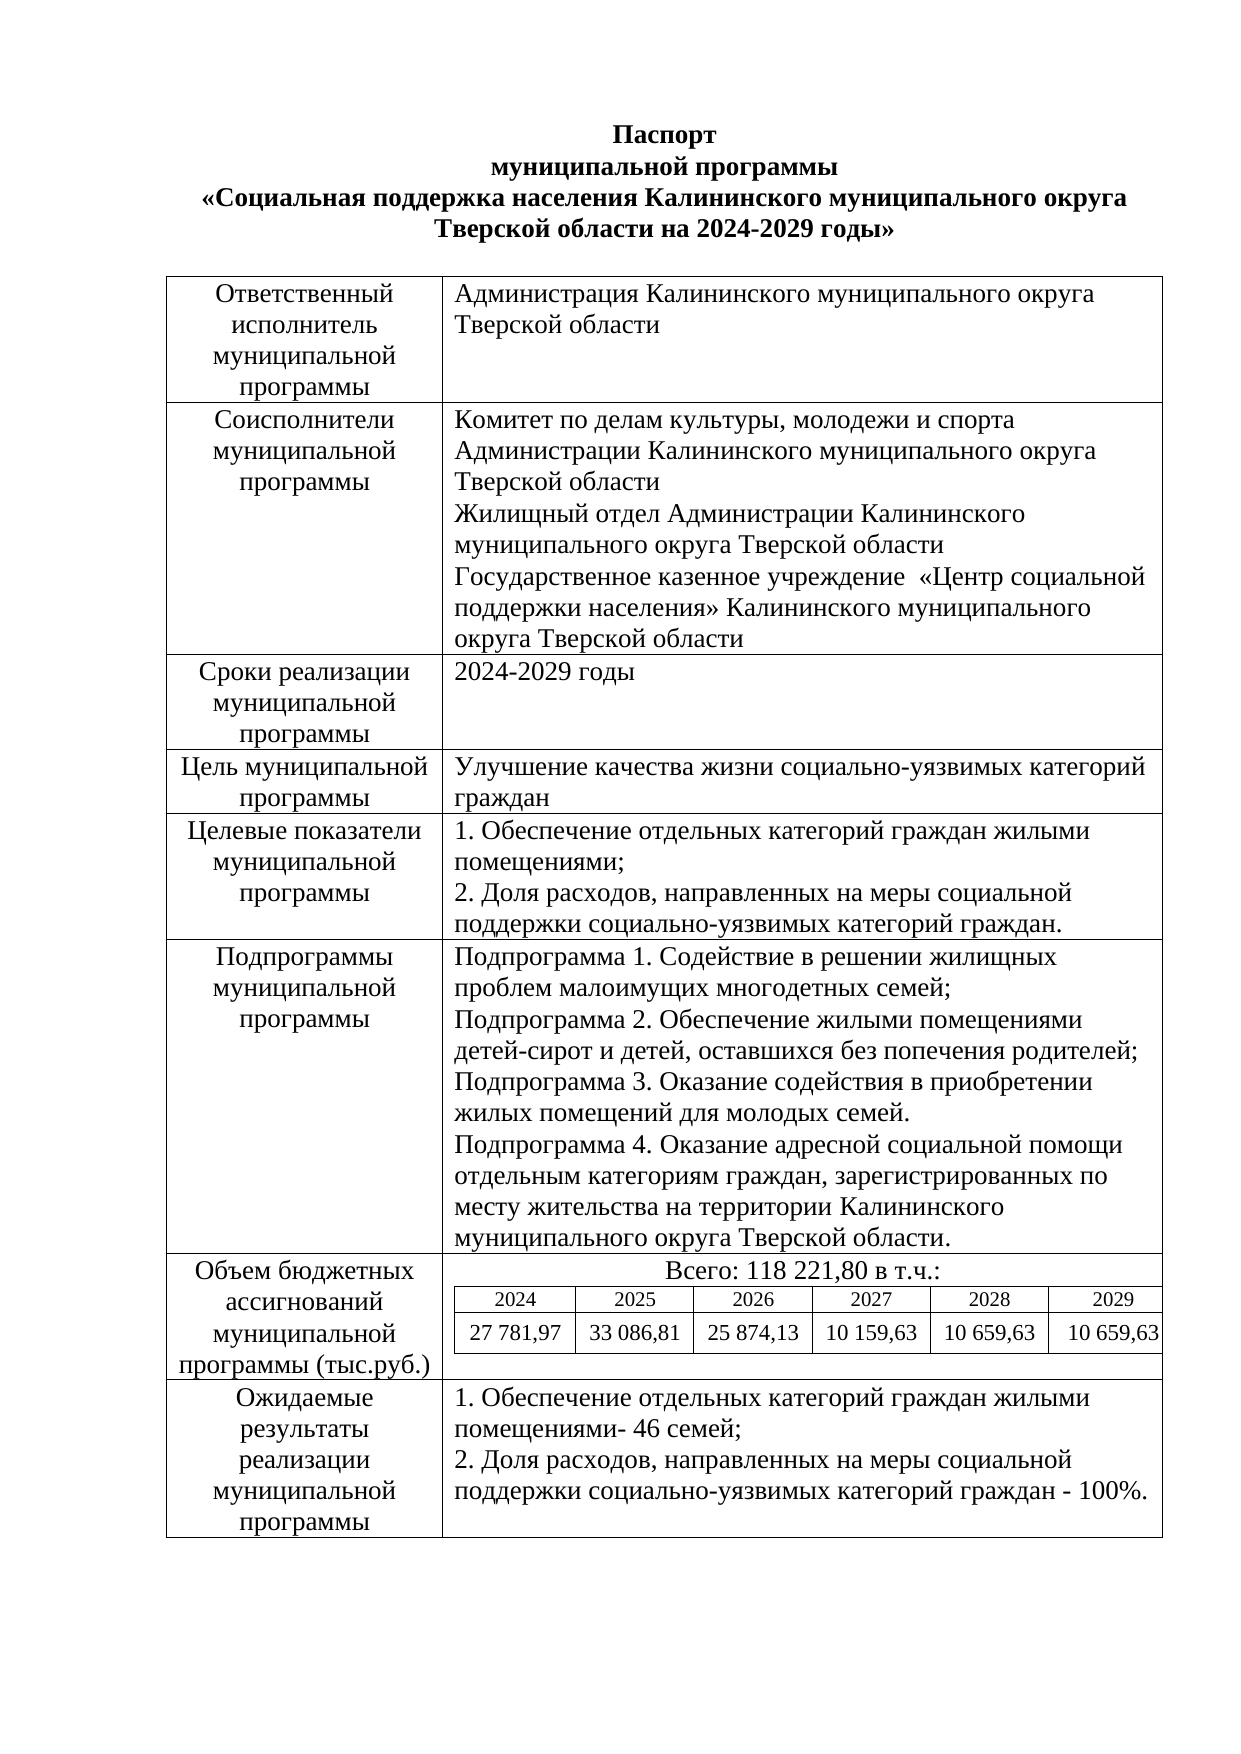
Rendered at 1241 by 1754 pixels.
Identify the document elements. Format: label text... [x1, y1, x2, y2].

table_cell Подпрограмма 1. Содействие в решении жилищных проблем малоимущих многодетных семей; Подпрограмма 2. Обеспечение жилыми помещениями детей-сирот и детей, оставшихся без попечения родителей; Подпрограмма 3. Оказание содействия в приобретении жилых помещений для молодых семей. Подпрограмма 4. Оказание адресной социальной помощи отдельным категориям граждан, зарегистрированных по месту жительства на территории Калининского муниципального округа Тверской области. [443, 940, 1162, 1253]
table_cell Улучшение качества жизни социально-уязвимых категорий граждан [443, 750, 1162, 812]
text «Социальная поддержка населения Калининского муниципального округа Тверской области на 2024-2029 годы» [177, 181, 1152, 243]
table_cell Соисполнители муниципальной программы [167, 403, 442, 653]
table_cell Всего: 118 221,80 в т.ч.: [443, 1254, 1162, 1379]
table_cell Обеспечение отдельных категорий граждан жилыми помещениями; Доля расходов, направленных на меры социальной поддержки социально-уязвимых категорий граждан. [443, 814, 1162, 939]
table_cell Комитет по делам культуры, молодежи и спорта Администрации Калининского муниципального округа Тверской области Жилищный отдел Администрации Калининского муниципального округа Тверской области Государственное казенное учреждение «Центр социальной поддержки населения» Калининского муниципального округа Тверской области [443, 403, 1162, 653]
text Паспорт [177, 118, 1152, 149]
table_cell Целевые показатели муниципальной программы [167, 814, 442, 939]
table_cell Цель муниципальной программы [167, 750, 442, 812]
table_cell Ожидаемые результаты реализации муниципальной программы [167, 1380, 442, 1537]
table_header Администрация Калининского муниципального округа Тверской области [443, 277, 1162, 402]
table_header Ответственный исполнитель муниципальной программы [167, 277, 442, 402]
table_cell Обеспечение отдельных категорий граждан жилыми помещениями- 46 семей; Доля расходов, направленных на меры социальной поддержки социально-уязвимых категорий граждан - 100%. [443, 1380, 1162, 1537]
table_cell Сроки реализации муниципальной программы [167, 655, 442, 748]
table_cell 2024-2029 годы [443, 655, 1162, 748]
table_cell Подпрограммы муниципальной программы [167, 940, 442, 1253]
table_cell Объем бюджетных ассигнований муниципальной программы (тыс.руб.) [167, 1254, 442, 1379]
text муниципальной программы [177, 150, 1152, 181]
